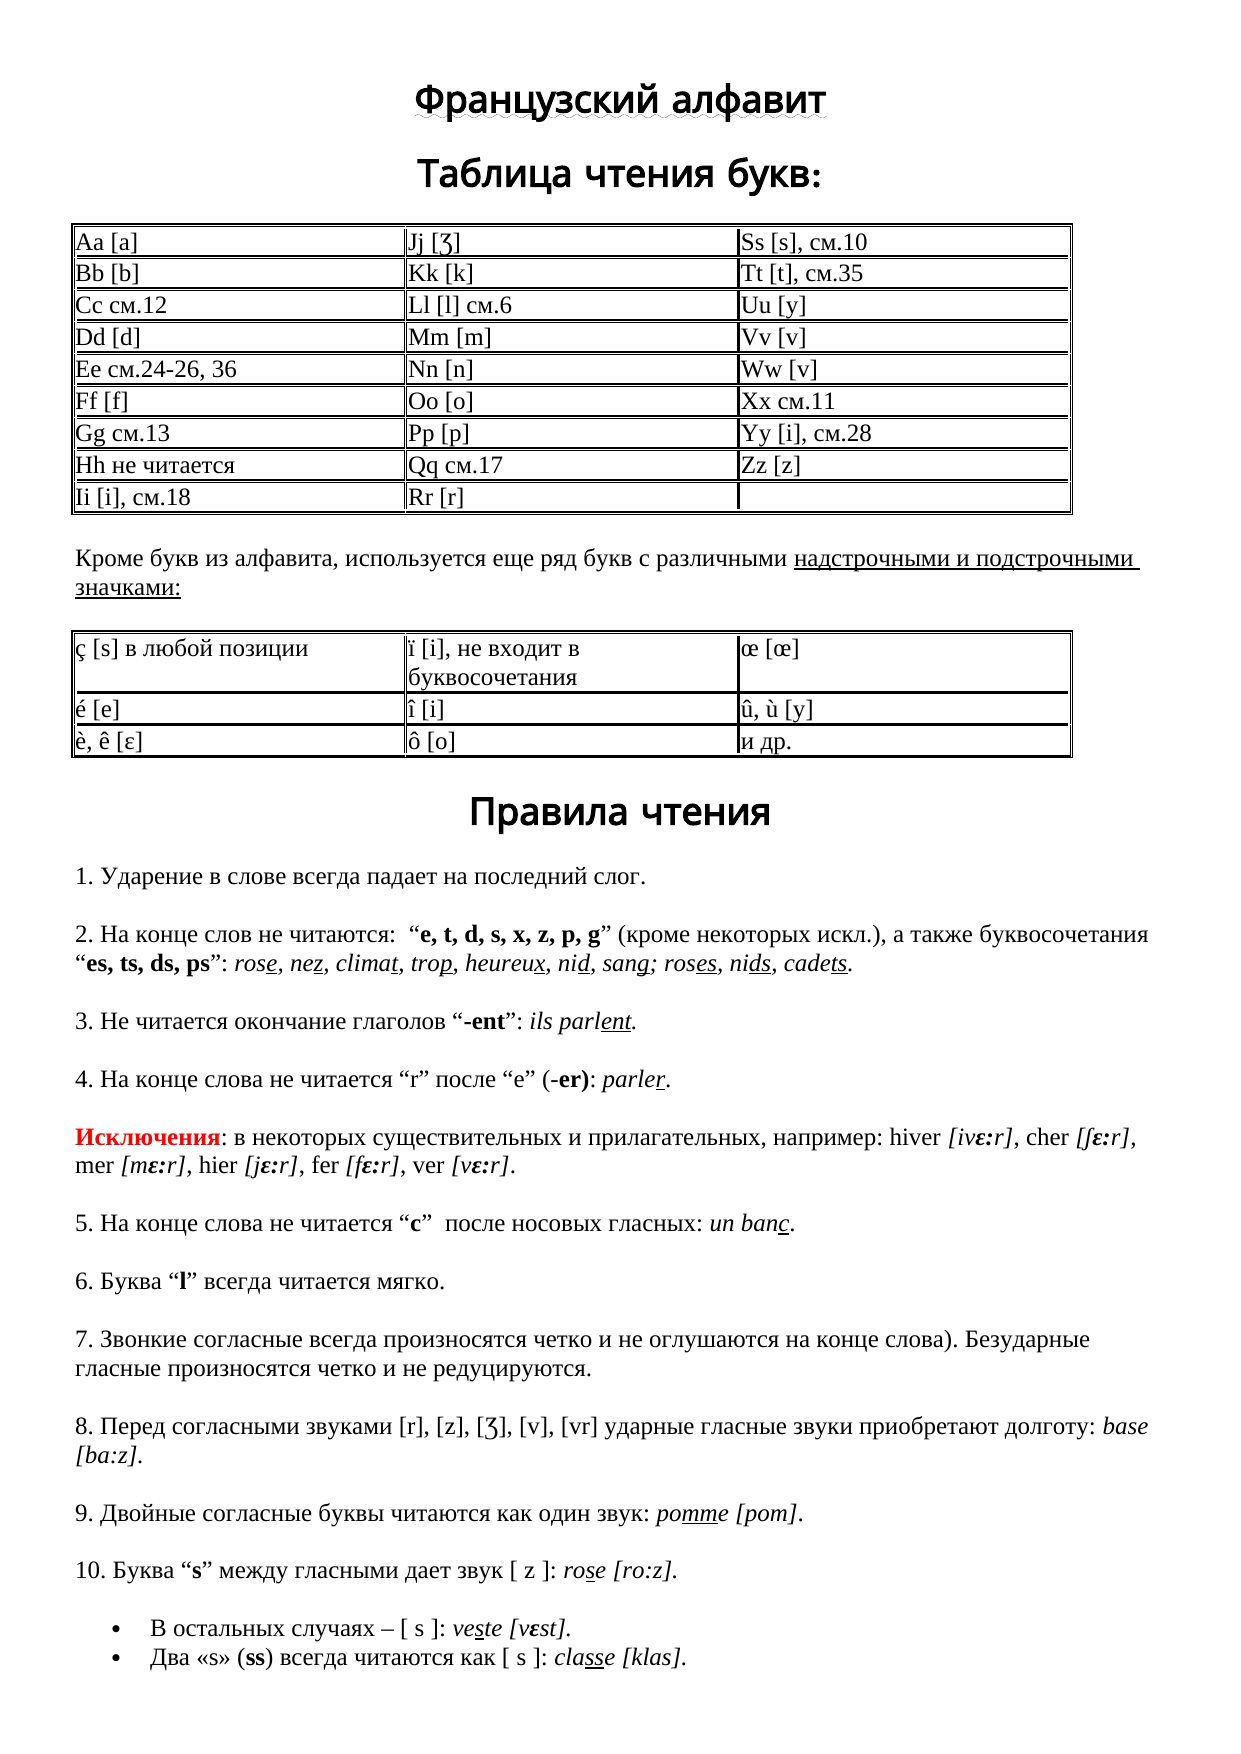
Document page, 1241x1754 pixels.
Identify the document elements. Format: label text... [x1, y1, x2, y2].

table_cell Vv [v] [740, 319, 1070, 351]
text 5. На конце слова не читается “c” после носовых гласных: un banc. [75, 1208, 1165, 1237]
table_cell Uu [y] [740, 287, 1070, 319]
text 10. Буква “s” между гласными дает звук [ z ]: rose [ro:z]. [75, 1556, 1165, 1584]
table_cell ô [o] [406, 726, 738, 755]
table_cell Zz [z] [740, 447, 1070, 479]
table_cell Xx см.11 [740, 383, 1070, 415]
table_cell Hh не читается [75, 447, 404, 479]
table_cell Gg см.13 [75, 415, 404, 447]
text 6. Буква “l” всегда читается мягко. [75, 1266, 1165, 1295]
list Два «s» (ss) всегда читаются как [ s ]: classe [klas]. [112, 1642, 1165, 1671]
table_cell и др. [738, 723, 1071, 755]
text Французский алфавит [75, 75, 1165, 120]
text Исключения: в некоторых существительных и прилагательных, например: hiver [ivɛ:r], cher [ʃɛ:r], mer [mɛ:r], hier [jɛ:r], fer [fɛ:r], ver [vɛ:r]. [75, 1122, 1165, 1179]
list В остальных случаях – [ s ]: veste [vɛst]. [112, 1613, 1165, 1642]
table_header ï [i], не входит в буквосочетания [406, 634, 738, 691]
table_header Jj [Ʒ] [406, 227, 738, 255]
table_cell Ii [i], см.18 [75, 479, 406, 511]
table_cell î [i] [407, 694, 737, 723]
text 7. Звонкие согласные всегда произносятся четко и не оглушаются на конце слова). Безударные гласные произносятся четко и не редуцируются. [75, 1324, 1165, 1382]
table_cell Oo [o] [407, 387, 737, 415]
table_cell û, ù [y] [740, 691, 1070, 723]
table_cell é [e] [75, 691, 404, 723]
table_cell Ee см.24-26, 36 [75, 351, 404, 383]
table_cell Dd [d] [75, 319, 404, 351]
table_header œ [œ] [738, 634, 1070, 691]
table_cell Qq см.17 [407, 451, 737, 479]
text 8. Перед согласными звуками [r], [z], [Ʒ], [v], [vr] ударные гласные звуки приобретают долготу: base [ba:z]. [75, 1411, 1165, 1468]
table_cell Tt [t], см.35 [740, 255, 1070, 287]
table_cell Cc см.12 [75, 287, 404, 319]
table_header Aa [a] [75, 227, 406, 255]
table_cell [738, 479, 1070, 511]
table_header Ss [s], см.10 [738, 227, 1070, 255]
table_cell è, ê [ɛ] [73, 723, 406, 755]
table_cell Ww [v] [740, 351, 1070, 383]
table_cell Rr [r] [406, 483, 738, 511]
table_cell Ll [l] см.6 [407, 291, 737, 319]
table_cell Kk [k] [407, 259, 737, 287]
table_cell Nn [n] [407, 355, 737, 383]
table_header ç [s] в любой позиции [75, 634, 406, 691]
table_cell Bb [b] [75, 255, 404, 287]
text 9. Двойные согласные буквы читаются как один звук: pomme [pom]. [75, 1498, 1165, 1526]
text 4. На конце слова не читается “r” после “e” (-er): parler. [75, 1064, 1165, 1093]
text 2. На конце слов не читаются: “е, t, d, s, x, z, p, g” (кроме некоторых искл.), а также буквосочетания “es, ts, ds, ps”: rose, nez, climat, trop, heureux, nid, sang; roses, nids, cadets. [75, 919, 1165, 977]
text Таблица чтения букв: [75, 149, 1165, 194]
text 3. Не читается окончание глаголов “-ent”: ils parlent. [75, 1006, 1165, 1035]
table_cell Ff [f] [75, 383, 404, 415]
table_cell Pp [p] [407, 419, 737, 447]
text Правила чтения [75, 787, 1165, 832]
table_cell Yy [i], см.28 [740, 415, 1070, 447]
text Кроме букв из алфавита, используется еще ряд букв с различными надстрочными и подстрочными значками: [75, 543, 1165, 601]
table_cell Mm [m] [407, 323, 737, 351]
text 1. Ударение в слове всегда падает на последний слог. [75, 861, 1165, 890]
